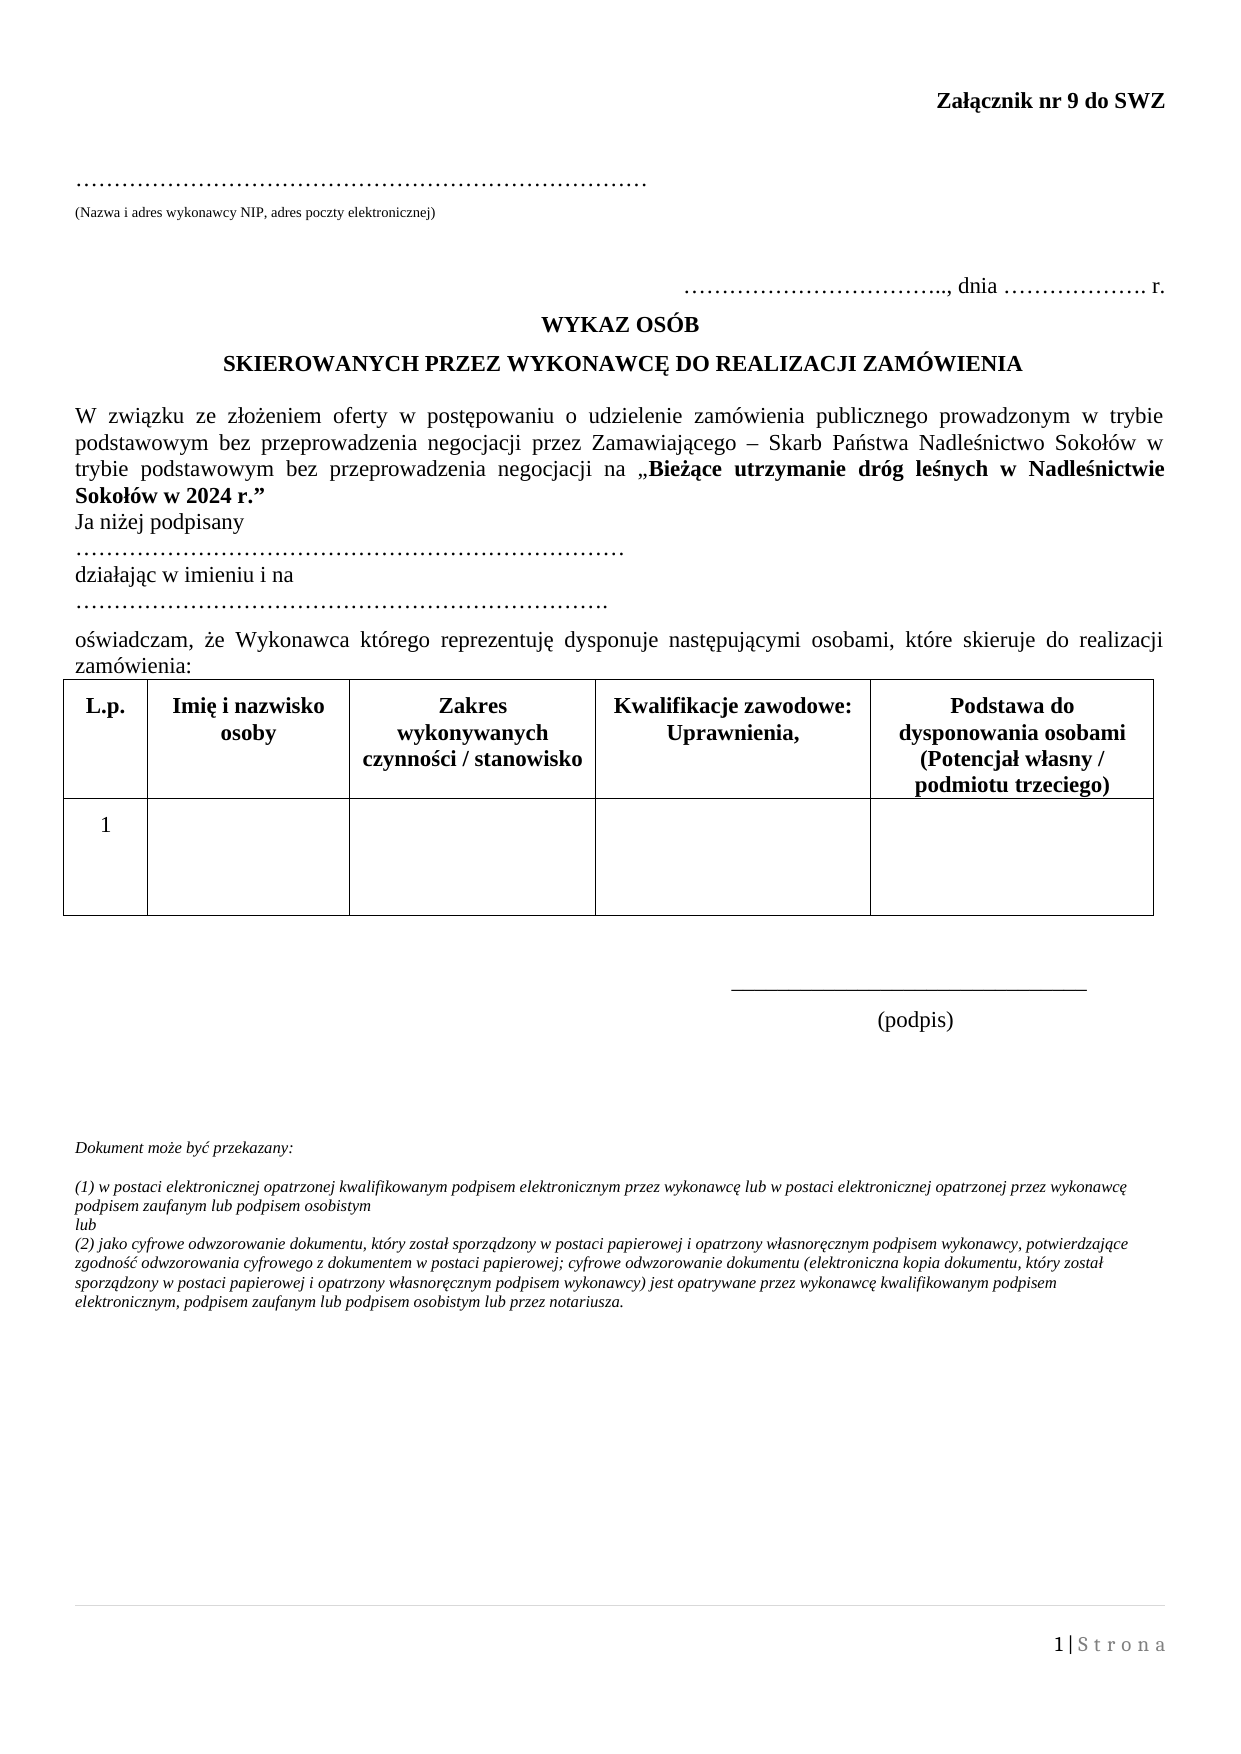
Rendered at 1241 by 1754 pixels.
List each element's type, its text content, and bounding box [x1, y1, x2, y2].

text WYKAZ OSÓB [75, 311, 1165, 337]
text SKIEROWANYCH PRZEZ WYKONAWCĘ DO REALIZACJI ZAMÓWIENIA [75, 350, 1165, 376]
text _______________________________ [666, 968, 1165, 994]
table_cell 1 [64, 799, 147, 915]
text oświadczam, że Wykonawca którego reprezentuję dysponuje następującymi osobami, które skieruje do realizacji zamówienia: [75, 626, 1165, 679]
text Dokument może być przekazany: [75, 1138, 1165, 1157]
table_header Imię i nazwisko osoby [148, 680, 349, 798]
text (podpis) [666, 1006, 1165, 1033]
table_header Kwalifikacje zawodowe: Uprawnienia, [596, 680, 870, 798]
text działając w imieniu i na [75, 561, 1165, 587]
text Załącznik nr 9 do SWZ [75, 87, 1165, 114]
text (2) jako cyfrowe odwzorowanie dokumentu, który został sporządzony w postaci papierowej i opatrzony własnoręcznym podpisem wykonawcy, potwierdzające zgodność odwzorowania cyfrowego z dokumentem w postaci papierowej; cyfrowe odwzorowanie dokumentu (elektroniczna kopia dokumentu, który został sporządzony w postaci papierowej i opatrzony własnoręcznym podpisem wykonawcy) jest opatrywane przez wykonawcę kwalifikowanym podpisem elektronicznym, podpisem zaufanym lub podpisem osobistym lub przez notariusza. [75, 1234, 1165, 1311]
table_cell [350, 799, 595, 915]
table_header Podstawa do dysponowania osobami (Potencjał własny / podmiotu trzeciego) [871, 680, 1153, 798]
text Ja niżej podpisany [75, 508, 1165, 534]
text ……………………………………………………………… [75, 534, 1165, 561]
table_cell [871, 799, 1153, 915]
text (1) w postaci elektronicznej opatrzonej kwalifikowanym podpisem elektronicznym przez wykonawcę lub w postaci elektronicznej opatrzonej przez wykonawcę podpisem zaufanym lub podpisem osobistym [75, 1177, 1165, 1215]
text lub [75, 1215, 1165, 1234]
text ……………………………………………………………. [75, 587, 1165, 613]
table_header Zakres wykonywanych czynności / stanowisko [350, 680, 595, 798]
text ………………………………………………………………… [75, 165, 1165, 192]
text …………………………….., dnia ………………. r. [75, 272, 1165, 298]
text (Nazwa i adres wykonawcy NIP, adres poczty elektronicznej) [75, 204, 1165, 221]
text W związku ze złożeniem oferty w postępowaniu o udzielenie zamówienia publicznego prowadzonym w trybie podstawowym bez przeprowadzenia negocjacji przez Zamawiającego – Skarb Państwa Nadleśnictwo Sokołów w trybie podstawowym bez przeprowadzenia negocjacji na „Bieżące utrzymanie dróg leśnych w Nadleśnictwie Sokołów w 2024 r.” [75, 403, 1165, 508]
table_header L.p. [64, 680, 147, 798]
table_cell [596, 799, 870, 915]
table_cell [148, 799, 349, 915]
